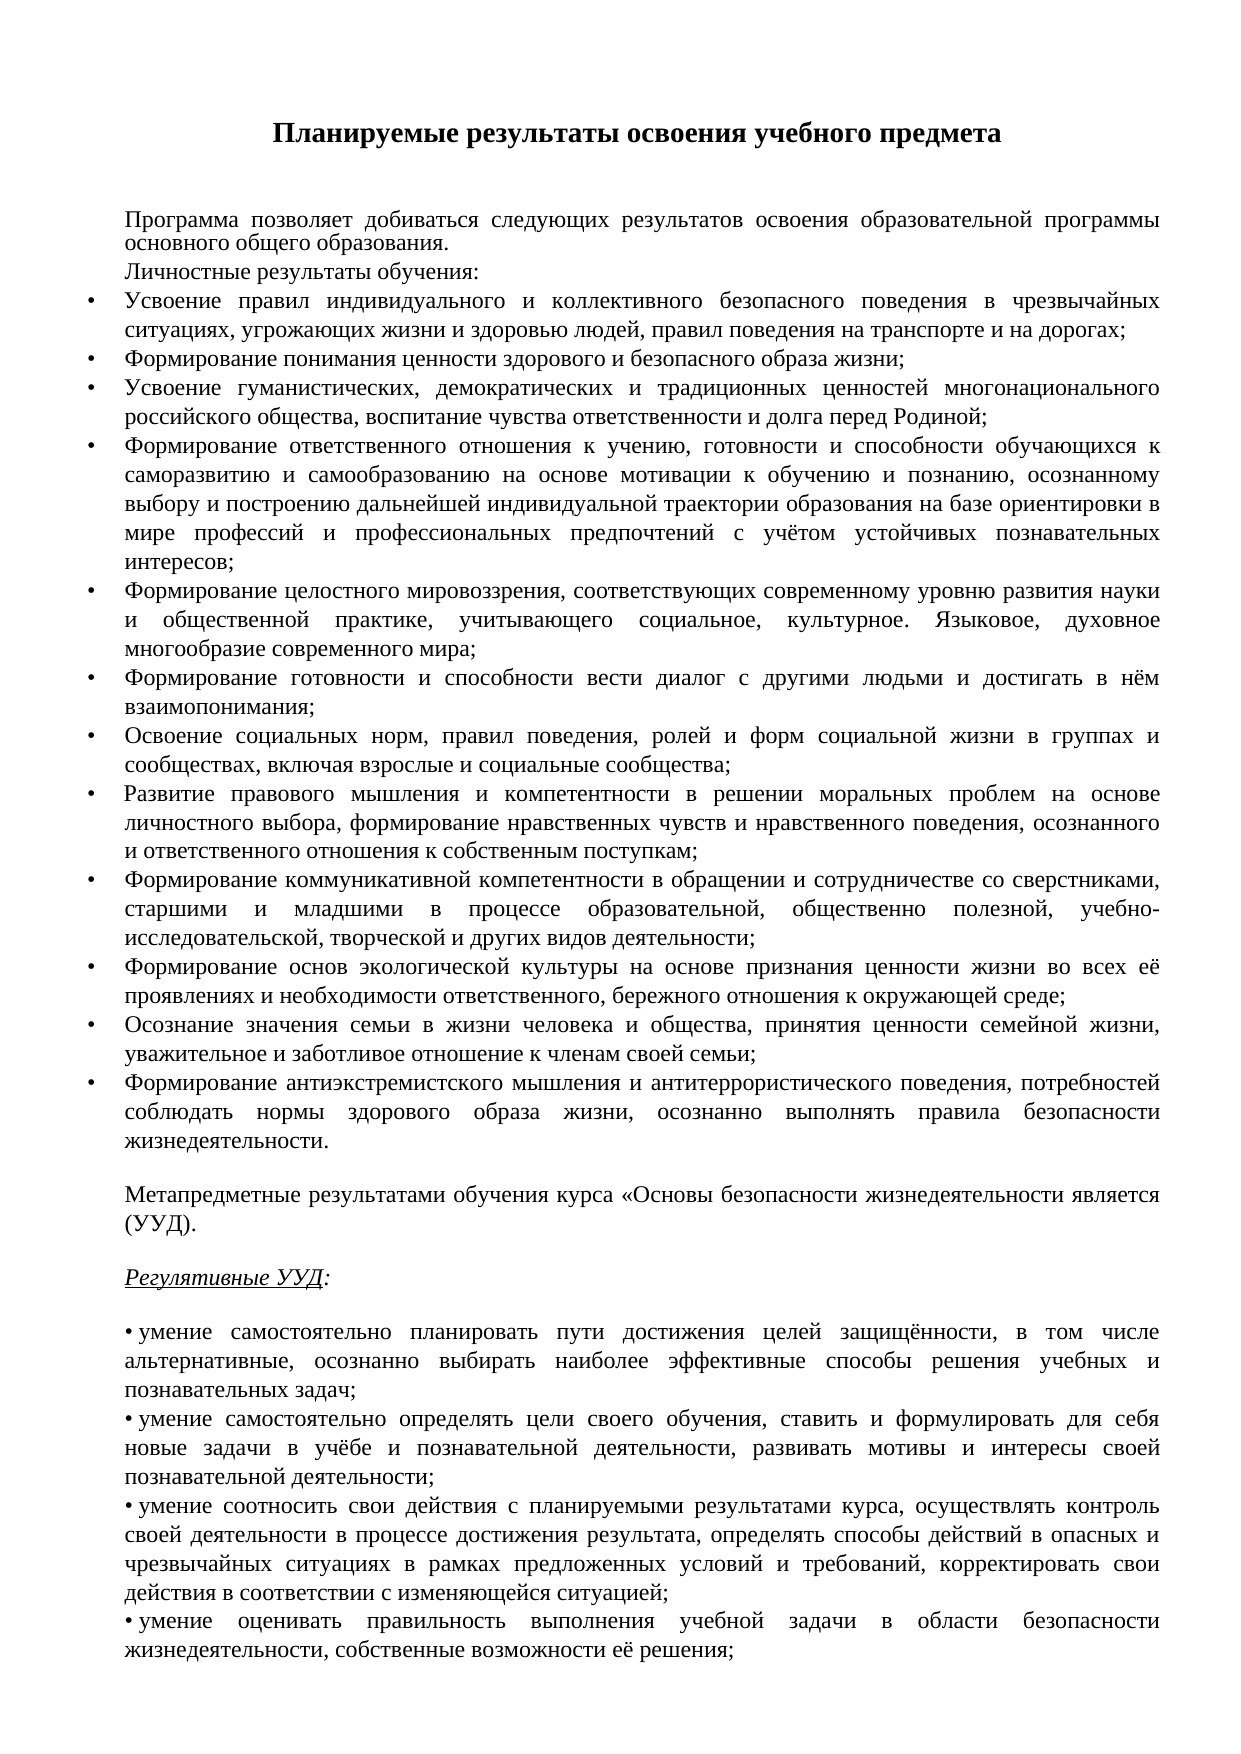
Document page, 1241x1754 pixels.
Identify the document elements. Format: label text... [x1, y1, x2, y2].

text Метапредметные результатами обучения курса «Основы безопасности жизнедеятельности является (УУД). [124, 1179, 1161, 1237]
list умение соотносить свои действия с планируемыми результатами курса, осуществлять контроль своей деятельности в процессе достижения результата, определять способы действий в опасных и чрезвычайных ситуациях в рамках предложенных условий и требований, корректировать свои действия в соответствии с изменяющейся ситуацией; [124, 1490, 1161, 1606]
list Формирование целостного мировоззрения, соответствующих современному уровню развития науки и общественной практике, учитывающего социальное, культурное. Языковое, духовное многообразие современного мира; [87, 575, 1161, 662]
text Регулятивные УУД: [124, 1266, 1163, 1290]
list Осознание значения семьи в жизни человека и общества, принятия ценности семейной жизни, уважительное и заботливое отношение к членам своей семьи; [87, 1009, 1161, 1067]
list умение оценивать правильность выполнения учебной задачи в области безопасности жизнедеятельности, собственные возможности её решения; [124, 1606, 1161, 1663]
list Формирование ответственного отношения к учению, готовности и способности обучающихся к саморазвитию и самообразованию на основе мотивации к обучению и познанию, осознанному выбору и построению дальнейшей индивидуальной траектории образования на базе ориентировки в мире профессий и профессиональных предпочтений с учётом устойчивых познавательных интересов; [87, 430, 1161, 575]
list Формирование основ экологической культуры на основе признания ценности жизни во всех её проявлениях и необходимости ответственного, бережного отношения к окружающей среде; [87, 952, 1161, 1009]
list Формирование понимания ценности здорового и безопасного образа жизни; [87, 343, 1163, 372]
list умение самостоятельно планировать пути достижения целей защищённости, в том числе альтернативные, осознанно выбирать наиболее эффективные способы решения учебных и познавательных задач; [124, 1316, 1161, 1403]
list Формирование коммуникативной компетентности в обращении и сотрудничестве со сверстниками, старшими и младшими в процессе образовательной, общественно полезной, учебно-исследовательской, творческой и других видов деятельности; [87, 865, 1161, 952]
list Формирование антиэкстремистского мышления и антитеррористического поведения, потребностей соблюдать нормы здорового образа жизни, осознанно выполнять правила безопасности жизнедеятельности. [87, 1067, 1161, 1154]
text Планируемые результаты освоения учебного предмета [87, 124, 1163, 148]
list Усвоение правил индивидуального и коллективного безопасного поведения в чрезвычайных ситуациях, угрожающих жизни и здоровью людей, правил поведения на транспорте и на дорогах; [87, 286, 1161, 343]
list Развитие правового мышления и компетентности в решении моральных проблем на основе личностного выбора, формирование нравственных чувств и нравственного поведения, осознанного и ответственного отношения к собственным поступкам; [87, 778, 1161, 865]
list умение самостоятельно определять цели своего обучения, ставить и формулировать для себя новые задачи в учёбе и познавательной деятельности, развивать мотивы и интересы своей познавательной деятельности; [124, 1403, 1161, 1490]
list Усвоение гуманистических, демократических и традиционных ценностей многонационального российского общества, воспитание чувства ответственности и долга перед Родиной; [87, 372, 1161, 430]
text Программа позволяет добиваться следующих результатов освоения образовательной программы основного общего образования. [124, 209, 1161, 255]
list Освоение социальных норм, правил поведения, ролей и форм социальной жизни в группах и сообществах, включая взрослые и социальные сообщества; [87, 720, 1161, 778]
text Личностные результаты обучения: [124, 257, 1163, 286]
list Формирование готовности и способности вести диалог с другими людьми и достигать в нём взаимопонимания; [87, 662, 1161, 720]
